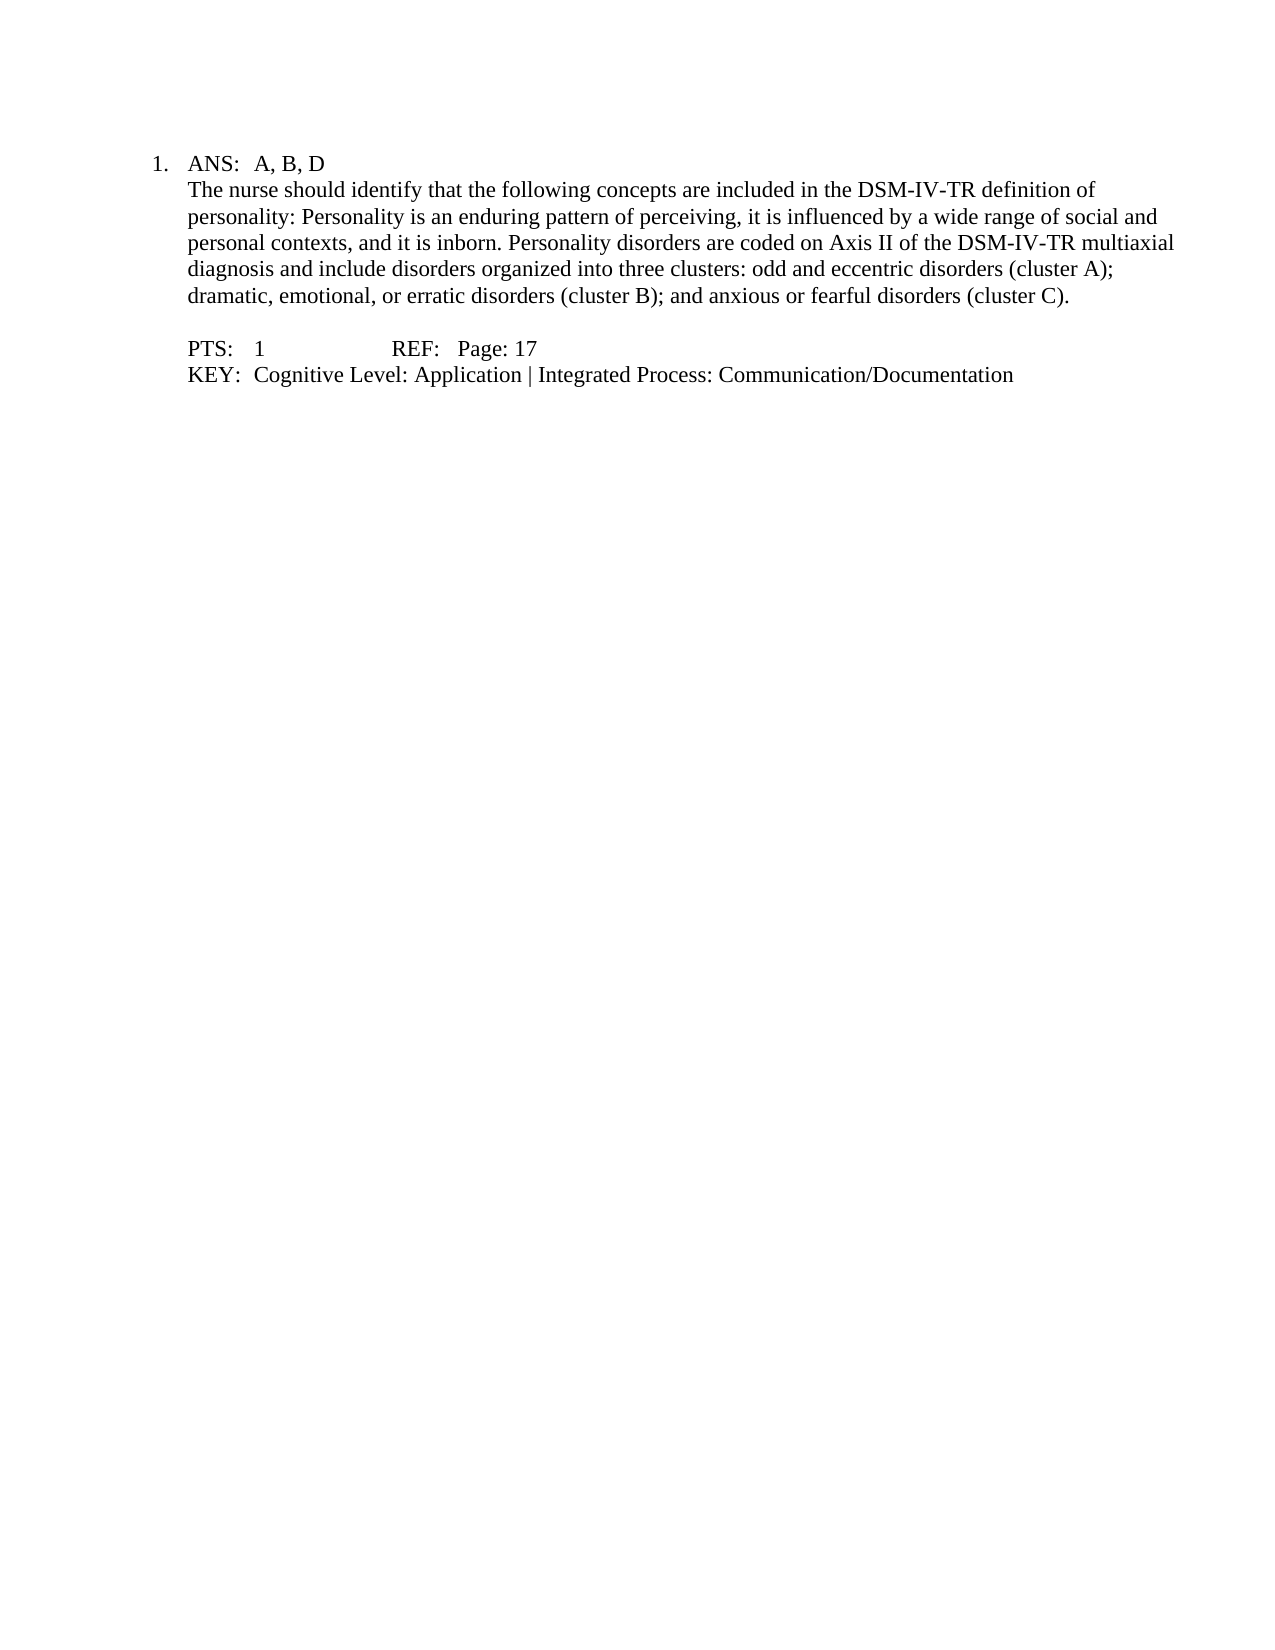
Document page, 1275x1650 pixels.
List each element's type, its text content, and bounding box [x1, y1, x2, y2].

text 1. ANS: A, B, D [75, 150, 1200, 176]
text KEY: Cognitive Level: Application | Integrated Process: Communication/Documentation [187, 361, 1200, 387]
text PTS: 1 REF: Page: 17 [187, 334, 1200, 361]
text The nurse should identify that the following concepts are included in the DSM-IV-TR definition of personality: Personality is an enduring pattern of perceiving, it is influenced by a wide range of social and personal contexts, and it is inborn. Personality disorders are coded on Axis II of the DSM-IV-TR multiaxial diagnosis and include disorders organized into three clusters: odd and eccentric disorders (cluster A); dramatic, emotional, or erratic disorders (cluster B); and anxious or fearful disorders (cluster C). [187, 176, 1200, 308]
